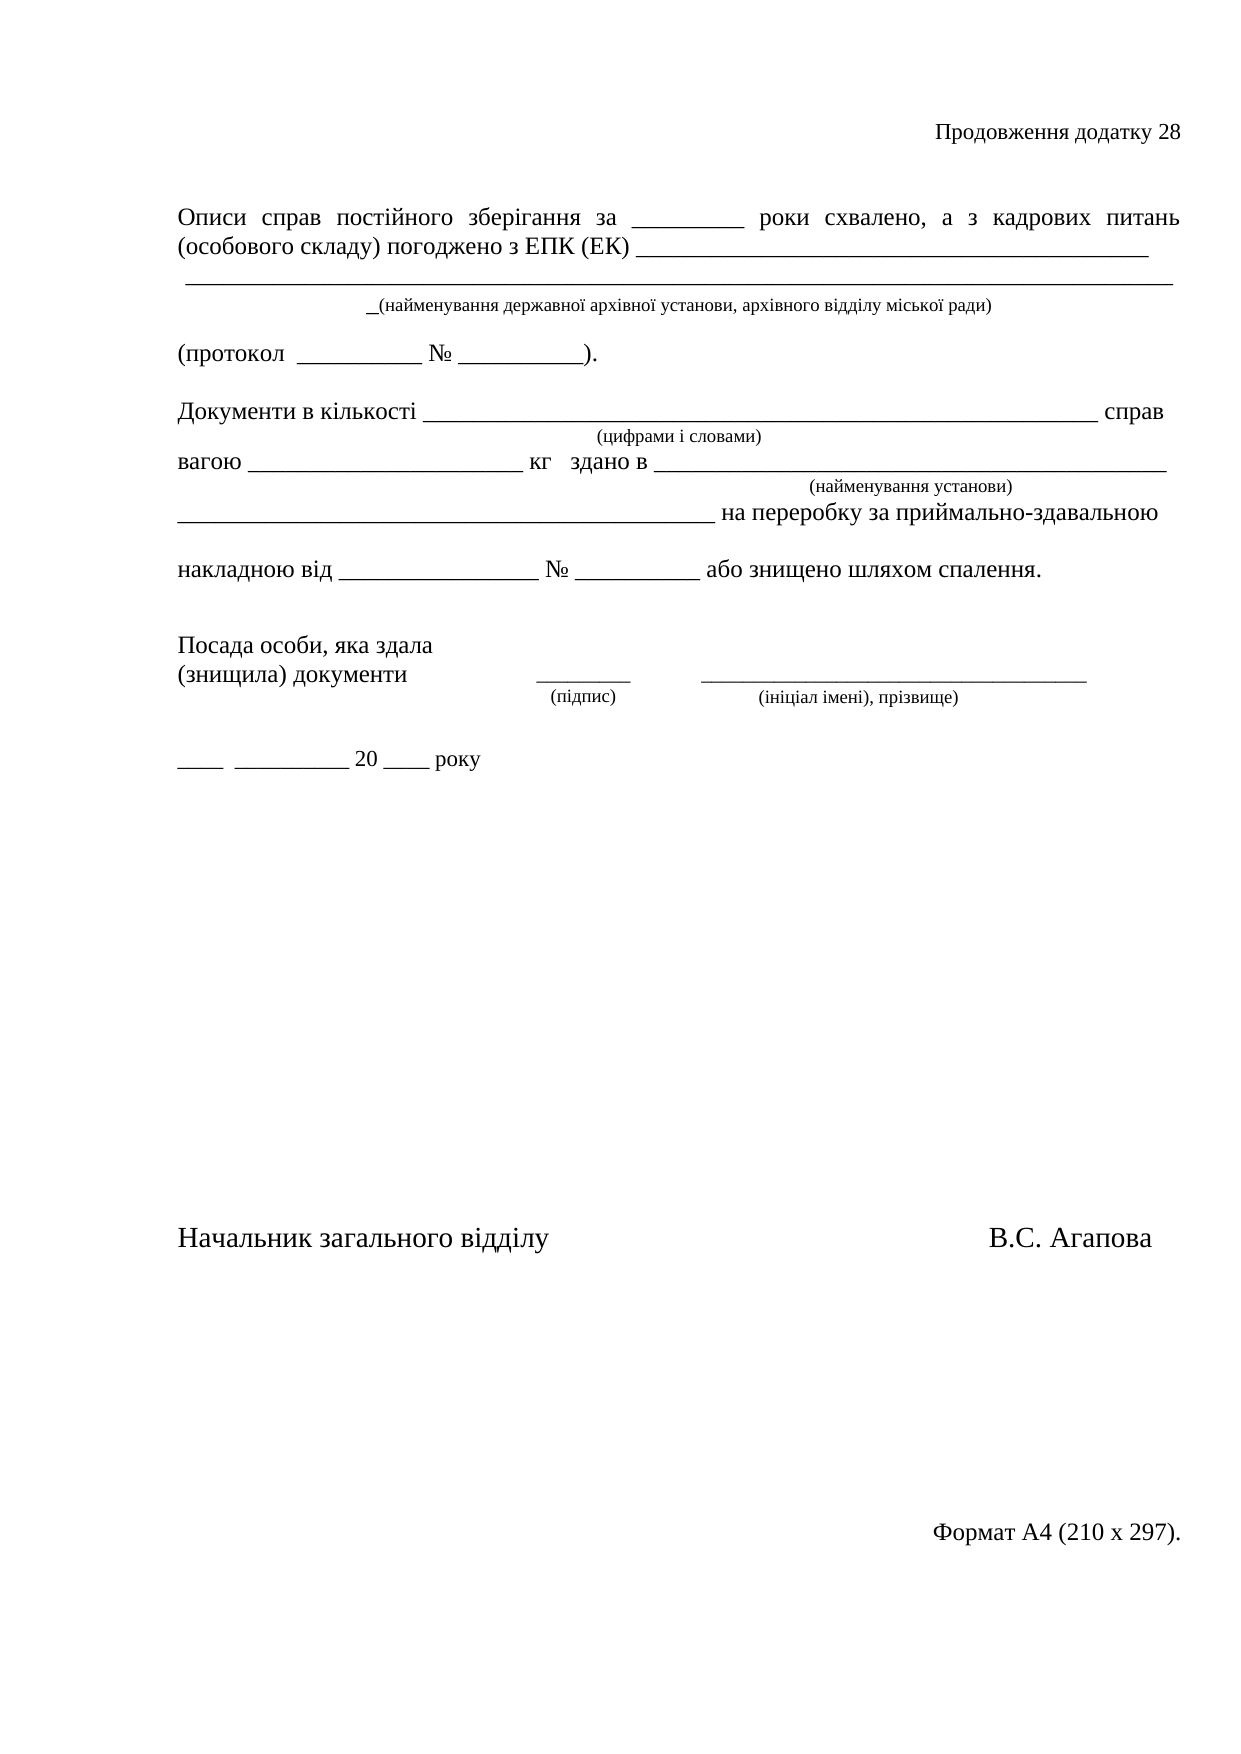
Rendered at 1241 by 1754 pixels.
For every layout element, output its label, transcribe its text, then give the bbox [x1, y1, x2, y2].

text ____ __________ 20 ____ року [177, 746, 1181, 772]
text Продовження додатку 28 [177, 118, 1181, 144]
text (цифрами і словами) [177, 425, 1181, 446]
text (протокол __________ № __________). [177, 338, 1181, 367]
text (найменування установи) [177, 475, 1181, 497]
text накладною від ________________ № __________ або знищено шляхом спалення. [177, 554, 1181, 583]
table_header _________ (підпис) [477, 612, 690, 719]
table_header Посада особи, яка здала (знищила) документи [173, 612, 477, 719]
table_header _____________________________________ (ініціал імені), прізвище) [690, 612, 1227, 719]
text ________________________________________________________________________________(найменування державної архівної установи, архівного відділу міської ради) [177, 259, 1181, 317]
text Описи справ постійного зберігання за _________ роки схвалено, а з кадрових питань (особового складу) погоджено з ЕПК (ЕК) _________________________________________ [177, 202, 1181, 259]
text Начальник загального відділу В.С. Агапова [177, 1220, 1181, 1253]
text Формат А4 (210 х 297). [177, 1517, 1181, 1546]
text Документи в кількості ______________________________________________________ справ [177, 396, 1181, 425]
text вагою ______________________ кг здано в _________________________________________ [177, 446, 1181, 475]
text ___________________________________________ на переробку за приймально-здавальною [177, 497, 1181, 525]
